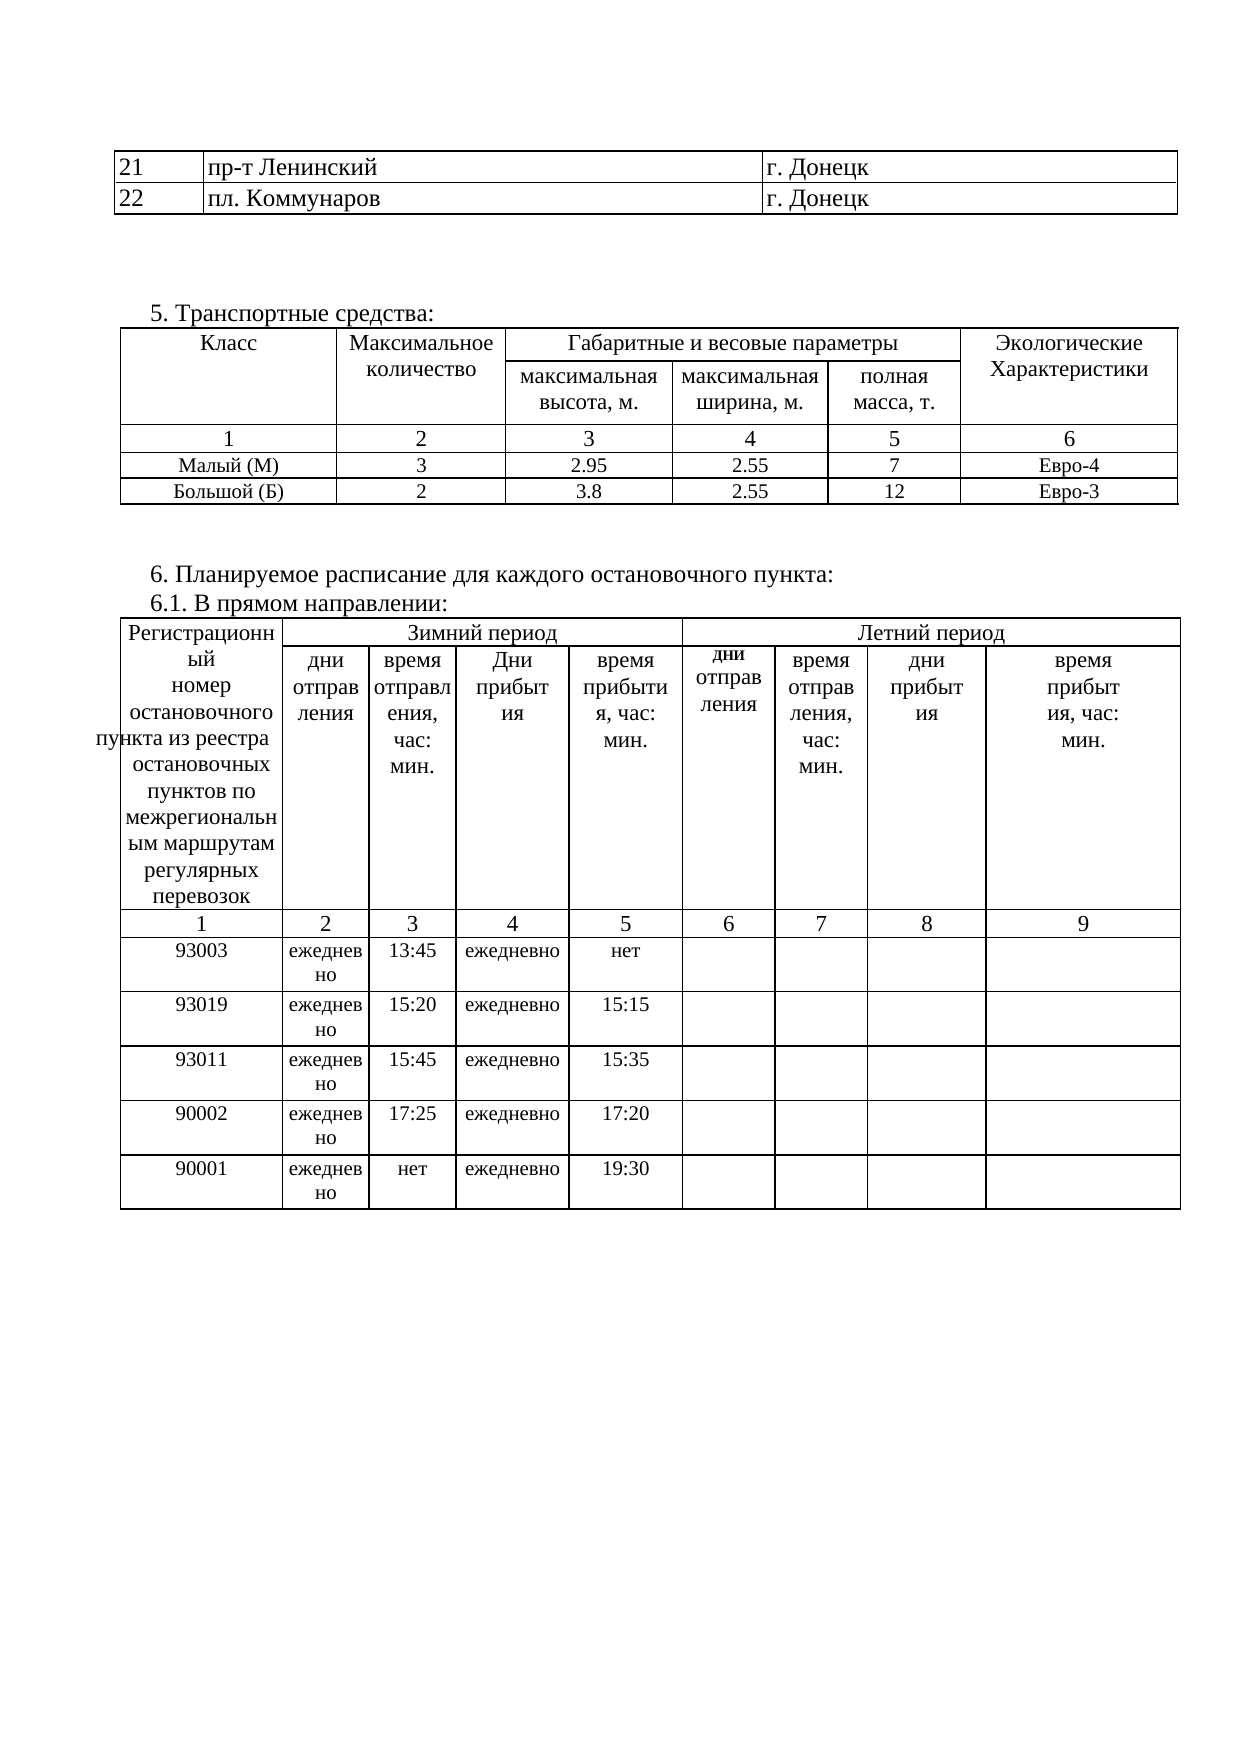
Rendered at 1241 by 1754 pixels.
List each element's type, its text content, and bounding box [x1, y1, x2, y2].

table_cell время отправ ления, час: мин. [776, 647, 867, 908]
table_cell 15:45 [370, 1047, 455, 1099]
table_cell максимальная ширина, м. [673, 362, 827, 424]
table_cell 6 [683, 910, 774, 936]
table_cell г. Донецк [763, 181, 1177, 213]
table_cell [776, 1101, 867, 1154]
table_cell 5 [829, 425, 960, 452]
table_cell Евро-3 [961, 479, 1177, 503]
table_cell 2 [337, 425, 505, 452]
table_cell [683, 938, 774, 991]
table_cell 4 [673, 425, 827, 452]
table_cell 8 [868, 910, 985, 936]
table_cell [987, 1047, 1180, 1099]
table_cell [776, 992, 867, 1045]
table_cell пл. Коммунаров [204, 183, 762, 213]
table_cell 1 [121, 425, 336, 452]
table_cell 15:15 [570, 992, 682, 1045]
table_cell 93019 [121, 992, 282, 1045]
table_cell 2 [337, 479, 505, 503]
table_cell 3 [370, 910, 455, 936]
table_cell полная масса, т. [829, 362, 960, 424]
table_cell ежедневно [283, 1156, 368, 1208]
table_header Зимний период [283, 619, 682, 645]
table_cell [683, 1101, 774, 1154]
table_cell 3 [506, 425, 672, 452]
table_cell 17:20 [570, 1101, 682, 1154]
table_header Регистрационный номер остановочного пункта из реестра остановочных пунктов по межрегиональным маршрутам регулярных перевозок [121, 619, 282, 908]
table_cell 93003 [121, 938, 282, 991]
table_cell Большой (Б) [121, 479, 336, 503]
table_cell [868, 938, 985, 991]
table_header Габаритные и весовые параметры [506, 329, 960, 360]
table_cell [987, 1156, 1180, 1208]
table_cell 13:45 [370, 938, 455, 991]
table_cell 6 [961, 425, 1177, 452]
table_header Экологические Характеристики [961, 329, 1177, 424]
table_cell 3.8 [506, 479, 672, 503]
table_cell дни отправ ления [283, 647, 368, 908]
table_cell [987, 938, 1180, 991]
table_cell 9 [987, 910, 1180, 936]
table_cell 12 [829, 479, 960, 503]
table_cell ежедневно [457, 1101, 568, 1154]
table_cell дни прибыт ия [868, 647, 985, 908]
table_cell [683, 1047, 774, 1099]
table_cell ежедневно [457, 938, 568, 991]
table_cell ДНИ отправ ления [683, 647, 774, 908]
table_cell 21 [115, 152, 203, 181]
table_cell [987, 1101, 1180, 1154]
table_cell ежедневно [283, 938, 368, 991]
table_cell 90002 [121, 1101, 282, 1154]
text 5. Транспортные средства: [150, 298, 1090, 327]
table_cell ежедневно [283, 1101, 368, 1154]
table_cell г. Донецк [763, 152, 1177, 181]
table_cell 90001 [121, 1156, 282, 1208]
table_cell Дни прибыт ия [457, 647, 568, 908]
table_cell 15:35 [570, 1047, 682, 1099]
table_cell 22 [115, 183, 203, 213]
table_cell ежедневно [457, 1156, 568, 1208]
text 6.1. В прямом направлении: [150, 588, 1090, 617]
table_cell 15:20 [370, 992, 455, 1045]
text 6. Планируемое расписание для каждого остановочного пункта: [150, 559, 1090, 588]
table_cell [868, 1101, 985, 1154]
table_cell 3 [337, 453, 505, 477]
table_cell [683, 992, 774, 1045]
table_cell пр-т Ленинский [204, 152, 762, 181]
table_cell Малый (М) [121, 453, 336, 477]
table_cell 19:30 [570, 1156, 682, 1208]
table_cell 17:25 [370, 1101, 455, 1154]
table_cell 5 [570, 910, 682, 936]
table_cell 7 [829, 453, 960, 477]
table_cell ежедневно [283, 992, 368, 1045]
table_cell нет [570, 938, 682, 991]
table_cell [868, 1156, 985, 1208]
table_cell [683, 1156, 774, 1208]
table_cell [776, 938, 867, 991]
table_cell время прибыти я, час: мин. [570, 647, 682, 908]
table_cell [776, 1156, 867, 1208]
table_cell 1 [121, 910, 282, 936]
table_cell 4 [457, 910, 568, 936]
table_header Максимальное количество [337, 329, 505, 424]
table_cell ежедневно [457, 1047, 568, 1099]
table_cell 2.55 [673, 453, 827, 477]
table_cell ежедневно [457, 992, 568, 1045]
table_cell максимальная высота, м. [506, 362, 672, 424]
table_cell время отправл ения, час: мин. [370, 647, 455, 908]
table_cell [776, 1047, 867, 1099]
table_cell Евро-4 [961, 453, 1177, 477]
table_cell 2.95 [506, 453, 672, 477]
table_cell нет [370, 1156, 455, 1208]
table_cell [987, 992, 1180, 1045]
table_cell время прибыт ия, час: мин. [987, 647, 1180, 908]
table_header Класс [121, 329, 336, 424]
table_header Летний период [683, 619, 1180, 645]
table_cell 2.55 [673, 479, 827, 503]
table_cell [868, 1047, 985, 1099]
table_cell 93011 [121, 1047, 282, 1099]
table_cell 7 [776, 910, 867, 936]
table_cell ежедневно [283, 1047, 368, 1099]
table_cell 2 [283, 910, 368, 936]
table_cell [868, 992, 985, 1045]
